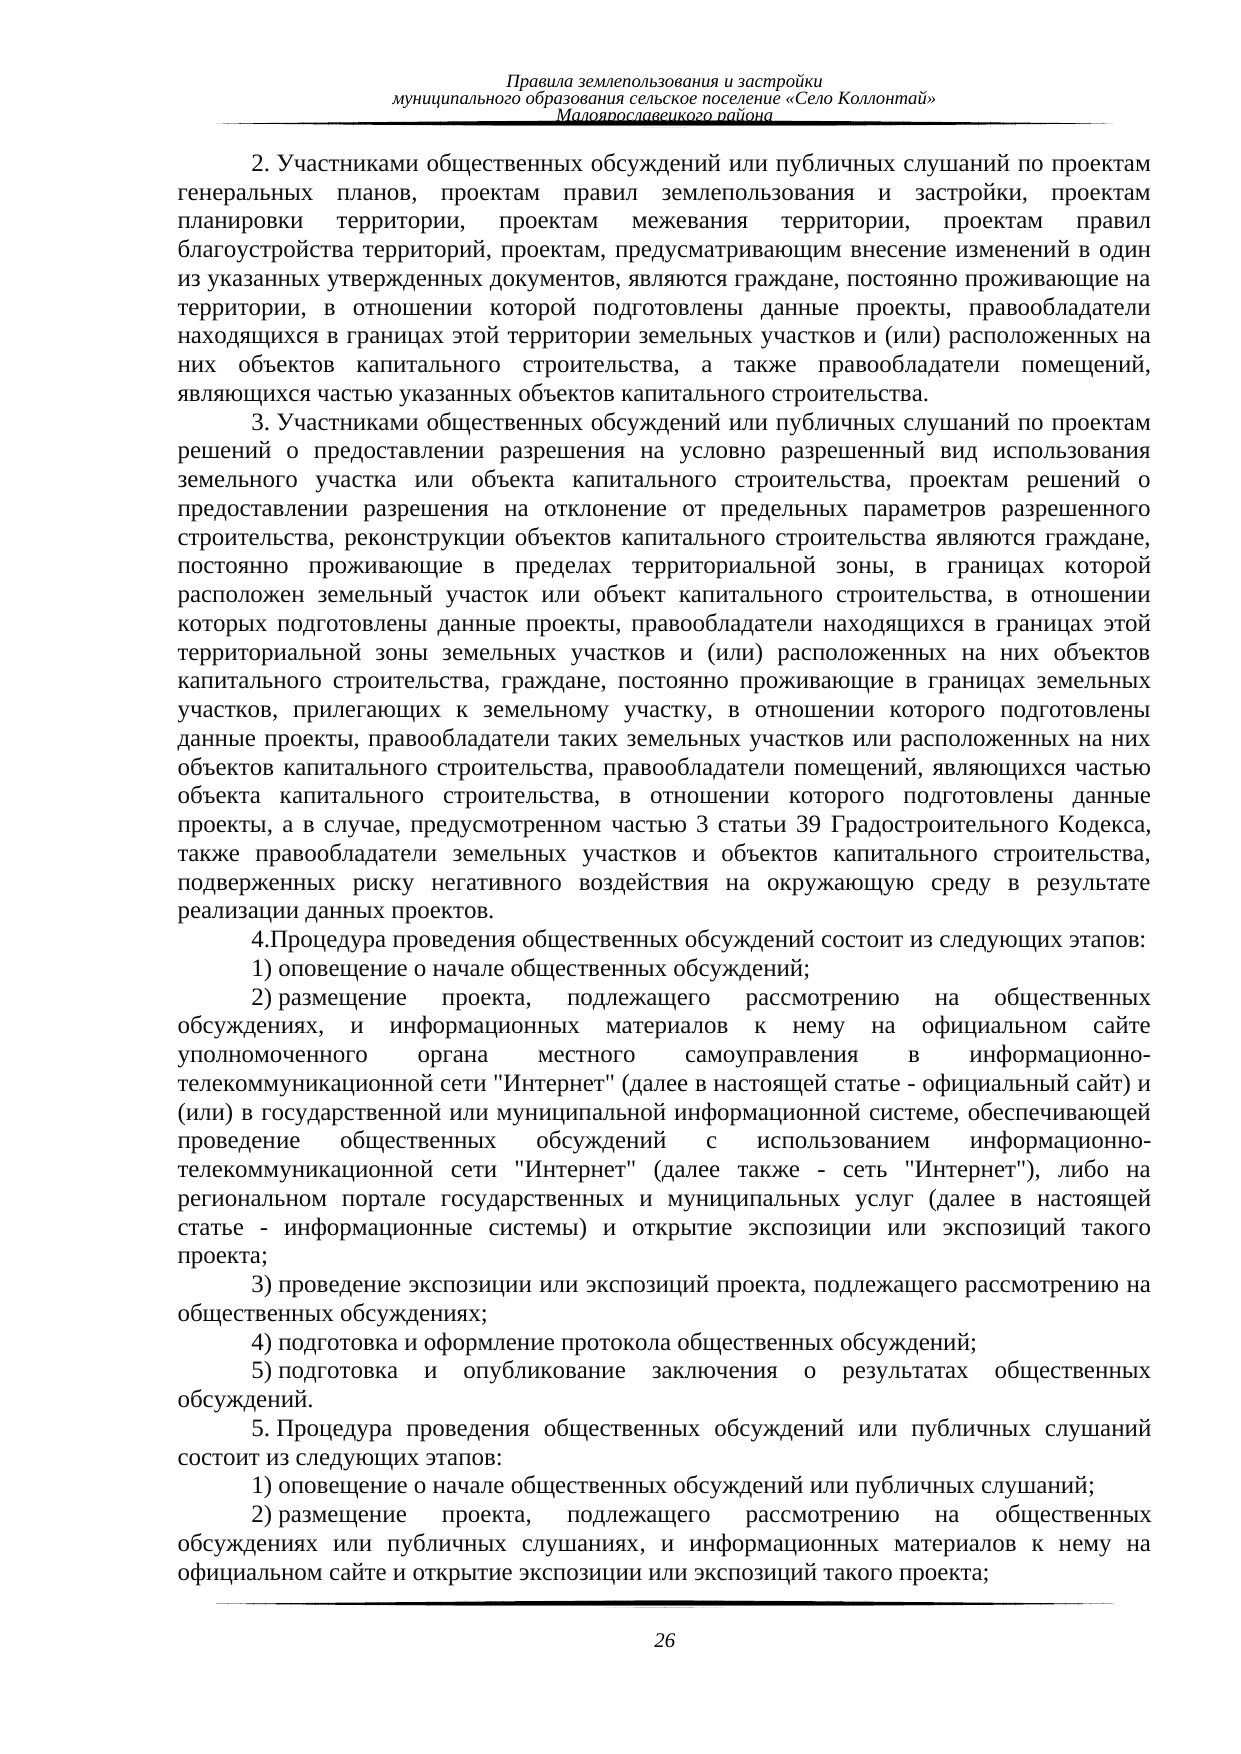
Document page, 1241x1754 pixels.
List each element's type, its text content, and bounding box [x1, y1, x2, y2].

text 2) размещение проекта, подлежащего рассмотрению на общественных обсуждениях, и информационных материалов к нему на официальном сайте уполномоченного органа местного самоуправления в информационно-телекоммуникационной сети "Интернет" (далее в настоящей статье - официальный сайт) и (или) в государственной или муниципальной информационной системе, обеспечивающей проведение общественных обсуждений с использованием информационно-телекоммуникационной сети "Интернет" (далее также - сеть "Интернет"), либо на региональном портале государственных и муниципальных услуг (далее в настоящей статье - информационные системы) и открытие экспозиции или экспозиций такого проекта; [177, 982, 1152, 1269]
text 3) проведение экспозиции или экспозиций проекта, подлежащего рассмотрению на общественных обсуждениях; [177, 1269, 1152, 1327]
picture [215, 1600, 1113, 1608]
text 3. Участниками общественных обсуждений или публичных слушаний по проектам решений о предоставлении разрешения на условно разрешенный вид использования земельного участка или объекта капитального строительства, проектам решений о предоставлении разрешения на отклонение от предельных параметров разрешенного строительства, реконструкции объектов капитального строительства являются граждане, постоянно проживающие в пределах территориальной зоны, в границах которой расположен земельный участок или объект капитального строительства, в отношении которых подготовлены данные проекты, правообладатели находящихся в границах этой территориальной зоны земельных участков и (или) расположенных на них объектов капитального строительства, граждане, постоянно проживающие в границах земельных участков, прилегающих к земельному участку, в отношении которого подготовлены данные проекты, правообладатели таких земельных участков или расположенных на них объектов капитального строительства, правообладатели помещений, являющихся частью объекта капитального строительства, в отношении которого подготовлены данные проекты, а в случае, предусмотренном частью 3 статьи 39 Градостроительного Кодекса, также правообладатели земельных участков и объектов капитального строительства, подверженных риску негативного воздействия на окружающую среду в результате реализации данных проектов. [177, 407, 1152, 924]
text 4.Процедура проведения общественных обсуждений состоит из следующих этапов: [177, 924, 1152, 953]
text 1) оповещение о начале общественных обсуждений или публичных слушаний; [177, 1470, 1152, 1499]
picture [215, 119, 1113, 128]
text 5. Процедура проведения общественных обсуждений или публичных слушаний состоит из следующих этапов: [177, 1413, 1152, 1470]
text 4) подготовка и оформление протокола общественных обсуждений; [177, 1327, 1152, 1355]
text 2. Участниками общественных обсуждений или публичных слушаний по проектам генеральных планов, проектам правил землепользования и застройки, проектам планировки территории, проектам межевания территории, проектам правил благоустройства территорий, проектам, предусматривающим внесение изменений в один из указанных утвержденных документов, являются граждане, постоянно проживающие на территории, в отношении которой подготовлены данные проекты, правообладатели находящихся в границах этой территории земельных участков и (или) расположенных на них объектов капитального строительства, а также правообладатели помещений, являющихся частью указанных объектов капитального строительства. [177, 148, 1152, 407]
text 2) размещение проекта, подлежащего рассмотрению на общественных обсуждениях или публичных слушаниях, и информационных материалов к нему на официальном сайте и открытие экспозиции или экспозиций такого проекта; [177, 1499, 1152, 1585]
text 5) подготовка и опубликование заключения о результатах общественных обсуждений. [177, 1355, 1152, 1413]
text 1) оповещение о начале общественных обсуждений; [177, 953, 1152, 982]
